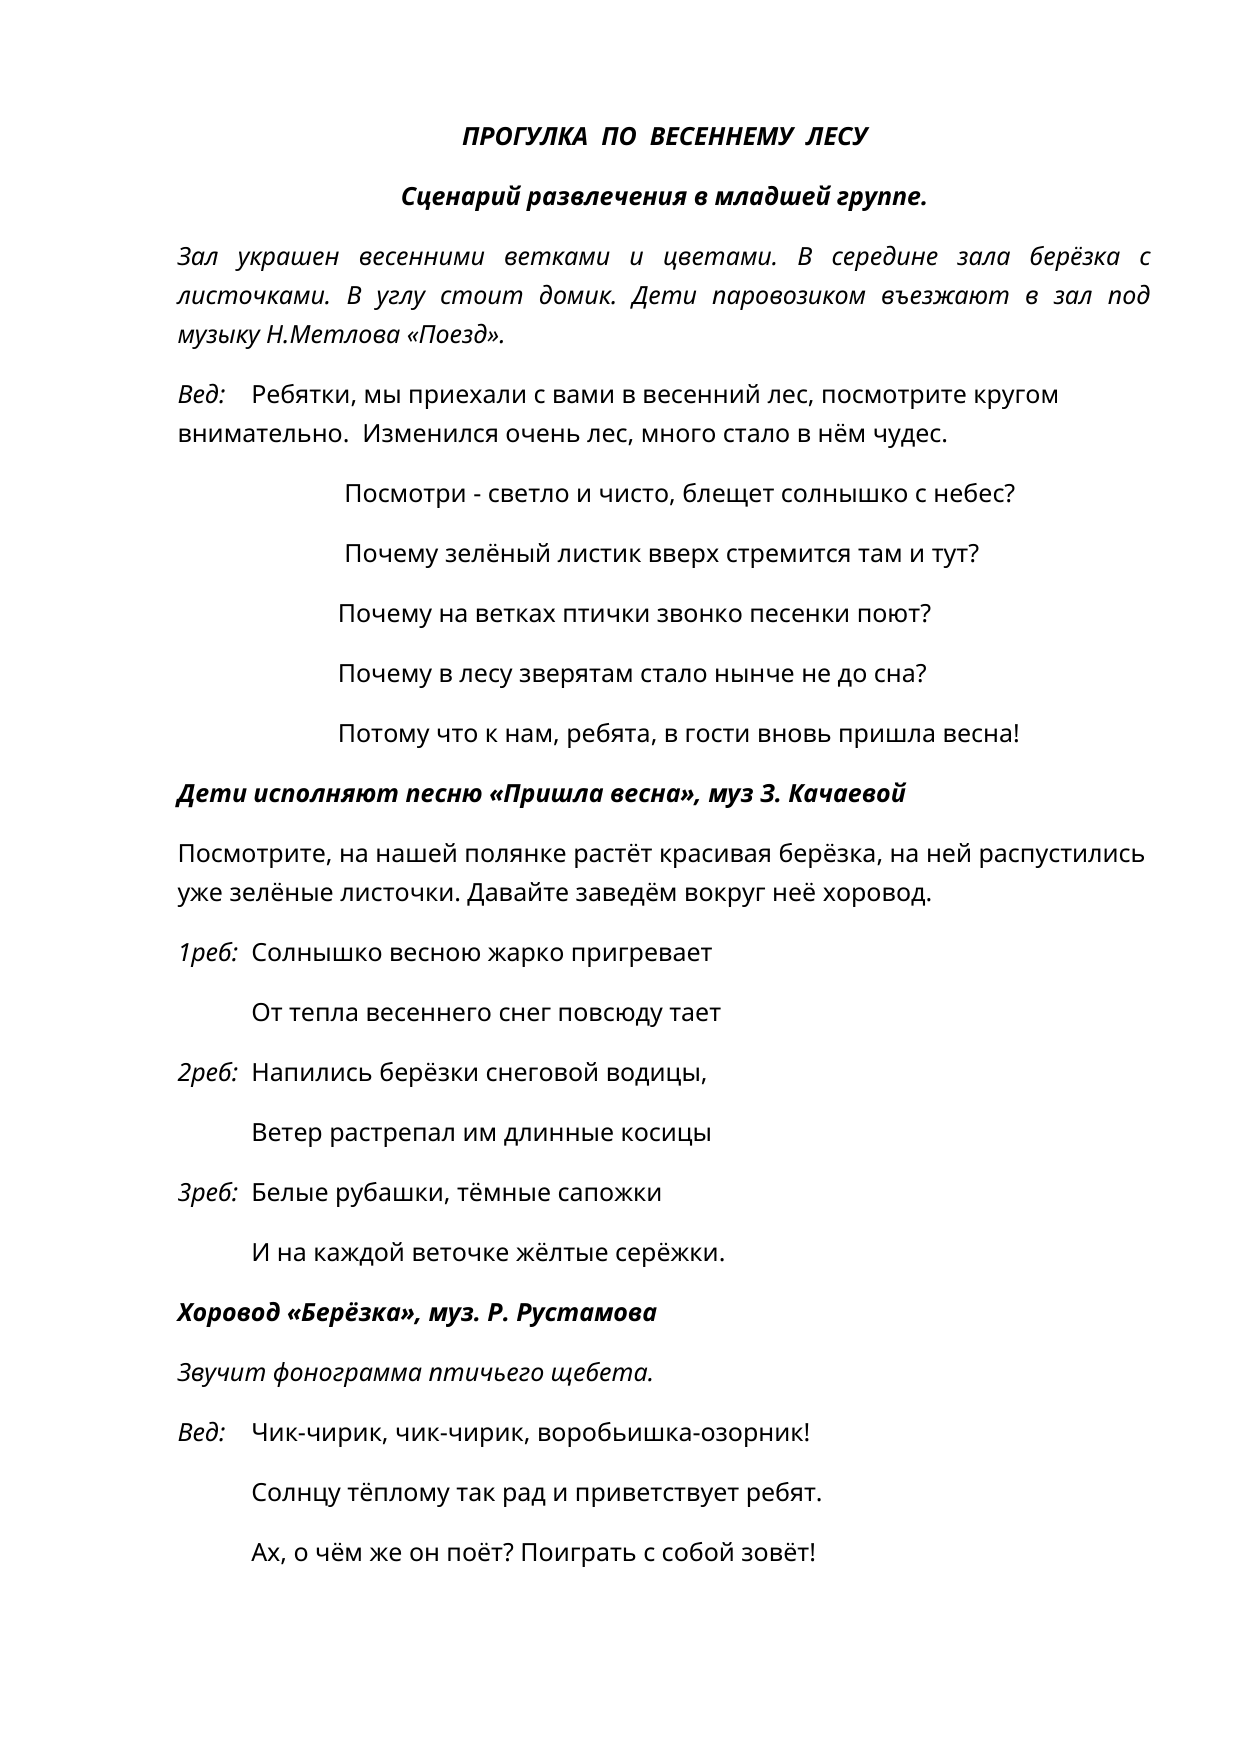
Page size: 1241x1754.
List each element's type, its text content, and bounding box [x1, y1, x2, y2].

text Ах, о чём же он поёт? Поиграть с собой зовёт! [177, 1535, 1152, 1569]
text Вед: Ребятки, мы приехали с вами в весенний лес, посмотрите кругом внимательно. Изменился очень лес, много стало в нём чудес. [177, 376, 1152, 450]
text Хоровод «Берёзка», муз. Р. Рустамова [177, 1295, 1152, 1329]
text И на каждой веточке жёлтые серёжки. [177, 1235, 1152, 1269]
text Почему зелёный листик вверх стремится там и тут? [177, 536, 1152, 570]
text Сценарий развлечения в младшей группе. [177, 178, 1152, 212]
text Посмотрите, на нашей полянке растёт красивая берёзка, на ней распустились уже зелёные листочки. Давайте заведём вокруг неё хоровод. [177, 836, 1152, 909]
text Солнцу тёплому так рад и приветствует ребят. [177, 1475, 1152, 1509]
text Почему на ветках птички звонко песенки поют? [177, 596, 1152, 630]
text 2реб: Напились берёзки снеговой водицы, [177, 1055, 1152, 1089]
text Вед: Чик-чирик, чик-чирик, воробьишка-озорник! [177, 1415, 1152, 1449]
text От тепла весеннего снег повсюду тает [177, 995, 1152, 1029]
text ПРОГУЛКА ПО ВЕСЕННЕМУ ЛЕСУ [177, 118, 1152, 152]
text Почему в лесу зверятам стало нынче не до сна? [177, 656, 1152, 690]
text Звучит фонограмма птичьего щебета. [177, 1355, 1152, 1389]
text 3реб: Белые рубашки, тёмные сапожки [177, 1175, 1152, 1209]
text Посмотри - светло и чисто, блещет солнышко с небес? [177, 476, 1152, 510]
text Потому что к нам, ребята, в гости вновь пришла весна! [177, 716, 1152, 750]
text Дети исполняют песню «Пришла весна», муз З. Качаевой [177, 776, 1152, 810]
text Зал украшен весенними ветками и цветами. В середине зала берёзка с листочками. В углу стоит домик. Дети паровозиком въезжают в зал под музыку Н.Метлова «Поезд». [177, 238, 1152, 351]
text Ветер растрепал им длинные косицы [177, 1115, 1152, 1149]
text 1реб: Солнышко весною жарко пригревает [177, 935, 1152, 969]
